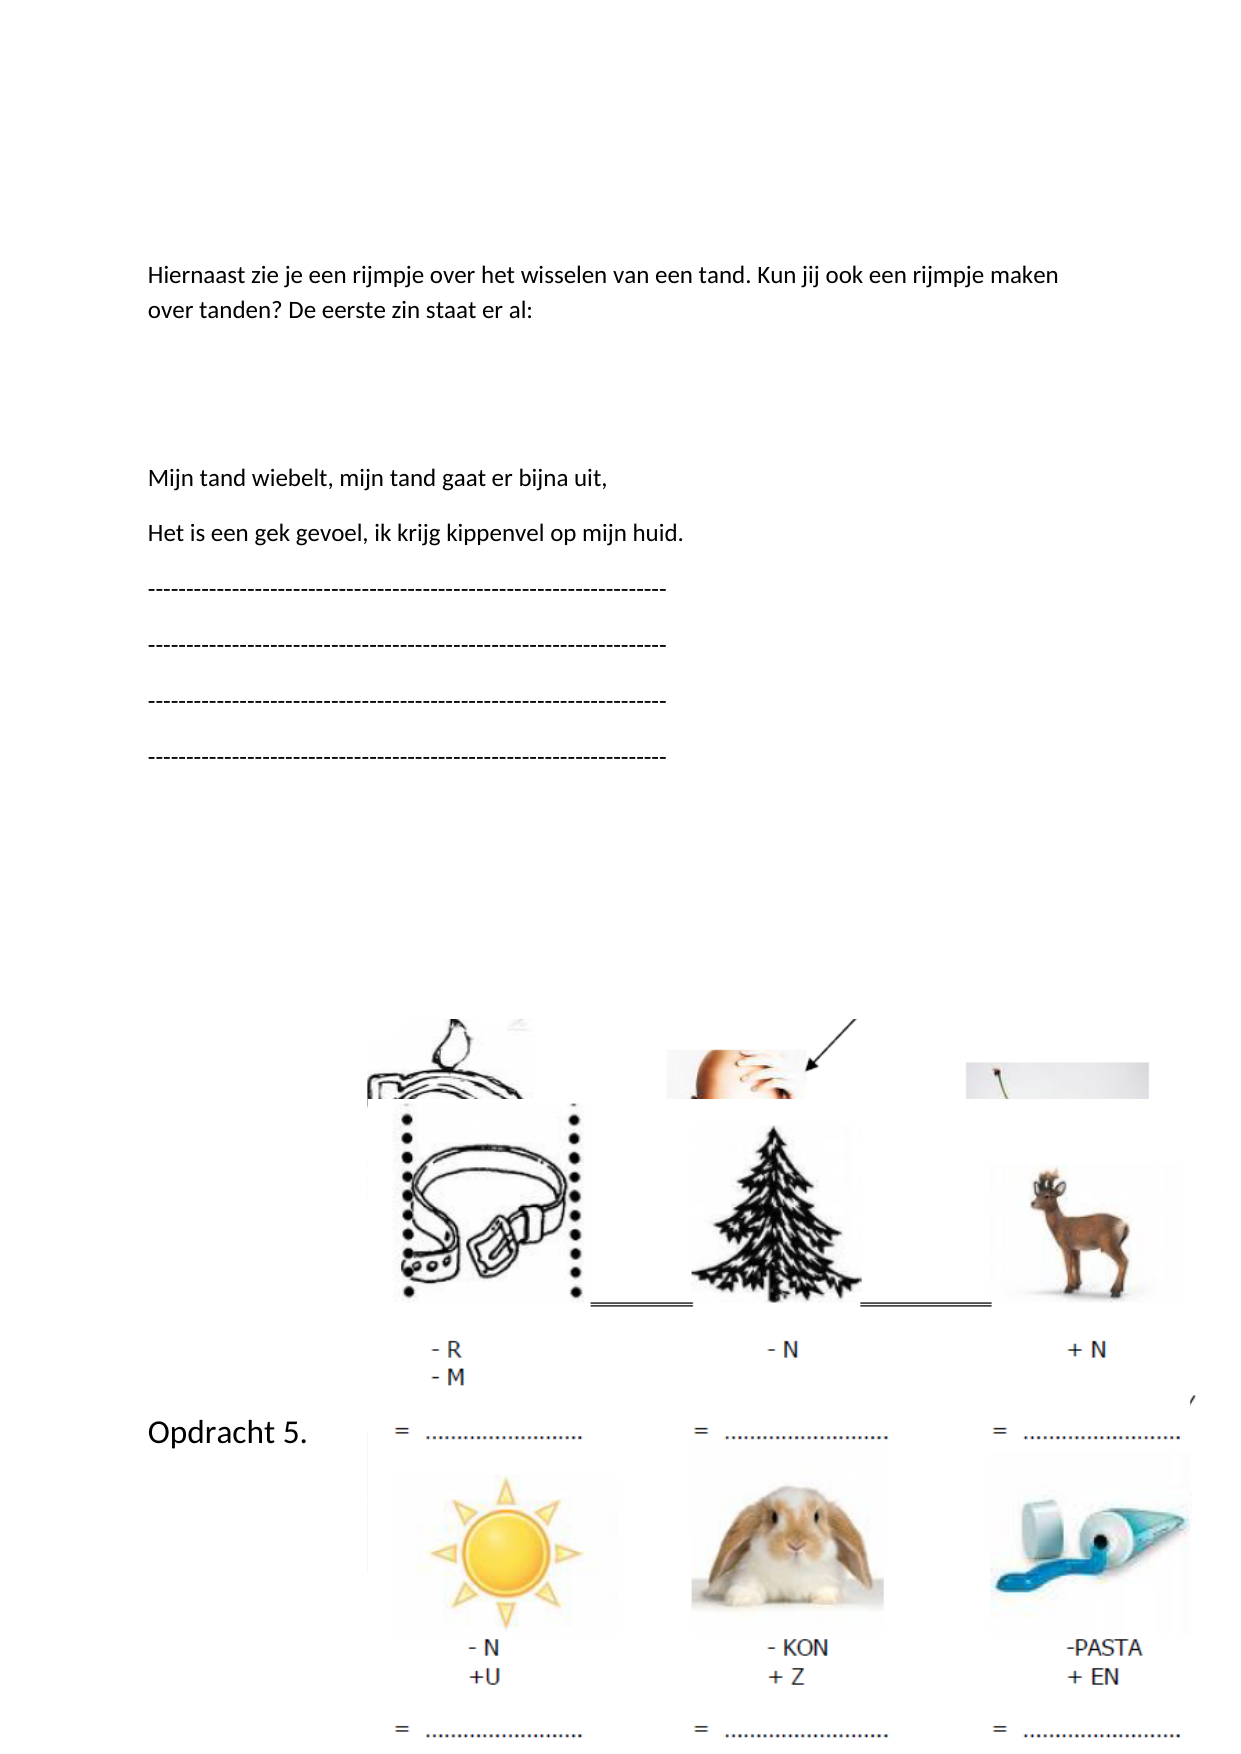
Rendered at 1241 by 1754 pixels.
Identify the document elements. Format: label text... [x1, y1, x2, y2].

text Opdracht 5. [148, 1411, 343, 1452]
text -------------------------------------------------------------------- [148, 741, 1093, 771]
text -------------------------------------------------------------------- [148, 573, 1093, 604]
text Hiernaast zie je een rijmpje over het wisselen van een tand. Kun jij ook een rijmpje maken over tanden? De eerste zin staat er al: [148, 259, 1093, 325]
text Mijn tand wiebelt, mijn tand gaat er bijna uit, [148, 462, 1093, 492]
text -------------------------------------------------------------------- [148, 629, 1093, 660]
text -------------------------------------------------------------------- [148, 685, 1093, 716]
text Het is een gek gevoel, ik krijg kippenvel op mijn huid. [148, 518, 1093, 548]
picture [343, 1019, 1204, 1754]
